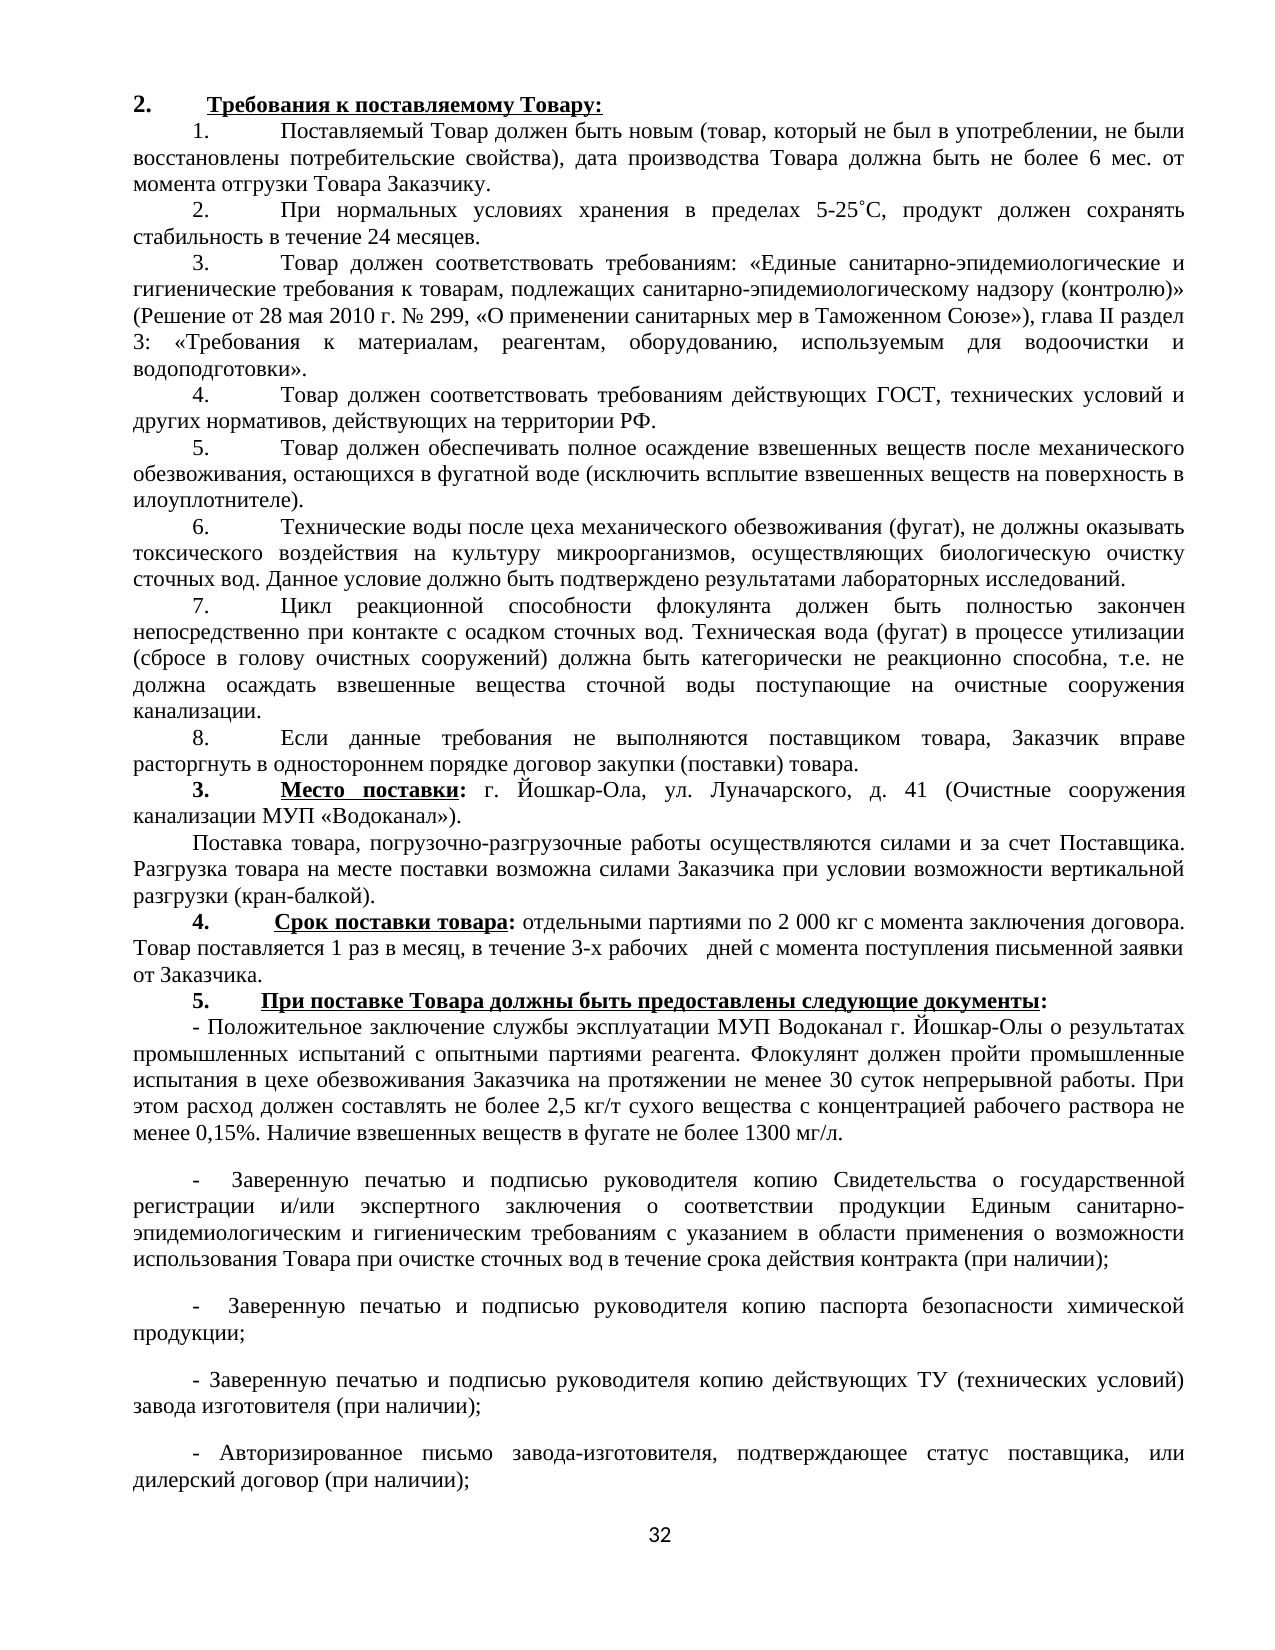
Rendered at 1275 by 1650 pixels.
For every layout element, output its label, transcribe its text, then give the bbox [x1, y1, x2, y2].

text 5. При поставке Товара должны быть предоставлены следующие документы: [133, 987, 1186, 1013]
text 4. Срок поставки товара: отдельными партиями по 2 000 кг с момента заключения договора. Товар поставляется 1 раз в месяц, в течение 3-х рабочих дней с момента поступления письменной заявки от Заказчика. [133, 908, 1186, 987]
list Поставляемый Товар должен быть новым (товар, который не был в употреблении, не были восстановлены потребительские свойства), дата производства Товара должна быть не более 6 мес. от момента отгрузки Товара Заказчику. [133, 117, 1186, 196]
list Цикл реакционной способности флокулянта должен быть полностью закончен непосредственно при контакте с осадком сточных вод. Техническая вода (фугат) в процессе утилизации (сбросе в голову очистных сооружений) должна быть категорически не реакционно способна, т.е. не должна осаждать взвешенные вещества сточной воды поступающие на очистные сооружения канализации. [133, 592, 1186, 723]
text Поставка товара, погрузочно-разгрузочные работы осуществляются силами и за счет Поставщика. Разгрузка товара на месте поставки возможна силами Заказчика при условии возможности вертикальной разгрузки (кран-балкой). [133, 829, 1186, 908]
list Если данные требования не выполняются поставщиком товара, Заказчик вправе расторгнуть в одностороннем порядке договор закупки (поставки) товара. [133, 723, 1186, 776]
text - Заверенную печатью и подписью руководителя копию паспорта безопасности химической продукции; [133, 1292, 1186, 1345]
text - Заверенную печатью и подписью руководителя копию действующих ТУ (технических условий) завода изготовителя (при наличии); [133, 1366, 1186, 1418]
list Товар должен соответствовать требованиям: «Единые санитарно-эпидемиологические и гигиенические требования к товарам, подлежащих санитарно-эпидемиологическому надзору (контролю)» (Решение от 28 мая 2010 г. № 299, «О применении санитарных мер в Таможенном Союзе»), глава II раздел 3: «Требования к материалам, реагентам, оборудованию, используемым для водоочистки и водоподготовки». [133, 249, 1186, 381]
text - Авторизированное письмо завода-изготовителя, подтверждающее статус поставщика, или дилерский договор (при наличии); [133, 1439, 1186, 1492]
list При нормальных условиях хранения в пределах 5-25˚С, продукт должен сохранять стабильность в течение 24 месяцев. [133, 196, 1186, 249]
list Требования к поставляемому Товару: [133, 89, 1186, 117]
text 3. Место поставки: г. Йошкар-Ола, ул. Луначарского, д. 41 (Очистные сооружения канализации МУП «Водоканал»). [133, 776, 1186, 829]
text - Положительное заключение службы эксплуатации МУП Водоканал г. Йошкар-Олы о результатах промышленных испытаний с опытными партиями реагента. Флокулянт должен пройти промышленные испытания в цехе обезвоживания Заказчика на протяжении не менее 30 суток непрерывной работы. При этом расход должен составлять не более 2,5 кг/т сухого вещества с концентрацией рабочего раствора не менее 0,15%. Наличие взвешенных веществ в фугате не более 1300 мг/л. [133, 1013, 1186, 1145]
list Товар должен обеспечивать полное осаждение взвешенных веществ после механического обезвоживания, остающихся в фугатной воде (исключить всплытие взвешенных веществ на поверхность в илоуплотнителе). [133, 434, 1186, 513]
text - Заверенную печатью и подписью руководителя копию Свидетельства о государственной регистрации и/или экспертного заключения о соответствии продукции Единым санитарно-эпидемиологическим и гигиеническим требованиям с указанием в области применения о возможности использования Товара при очистке сточных вод в течение срока действия контракта (при наличии); [133, 1166, 1186, 1271]
list Технические воды после цеха механического обезвоживания (фугат), не должны оказывать токсического воздействия на культуру микроорганизмов, осуществляющих биологическую очистку сточных вод. Данное условие должно быть подтверждено результатами лабораторных исследований. [133, 513, 1186, 592]
list Товар должен соответствовать требованиям действующих ГОСТ, технических условий и других нормативов, действующих на территории РФ. [133, 381, 1186, 434]
